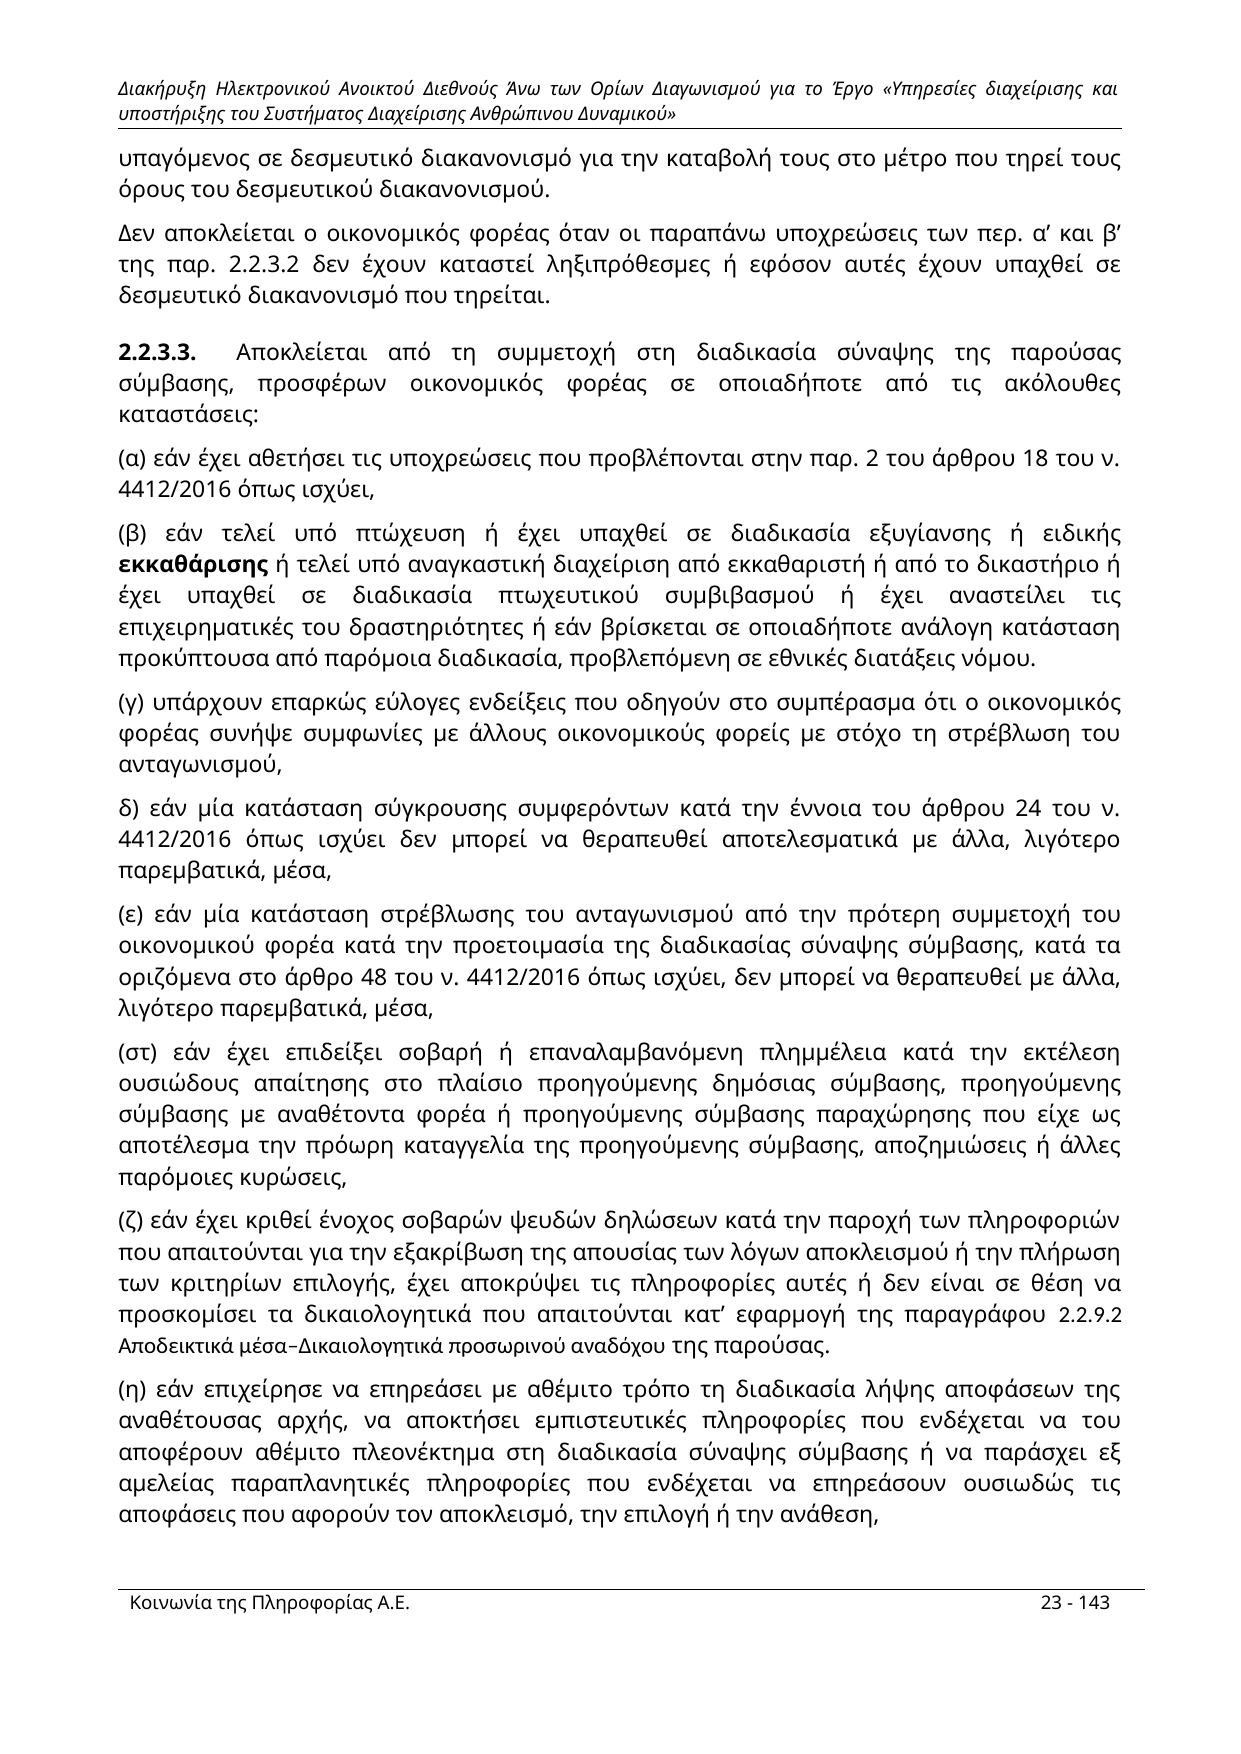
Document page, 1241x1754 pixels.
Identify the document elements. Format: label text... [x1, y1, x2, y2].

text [118, 142, 1122, 204]
text (ε) εάν μία κατάσταση στρέβλωσης του ανταγωνισμού από την πρότερη συμμετοχή του οικονομικού φορέα κατά την προετοιμασία της διαδικασίας σύναψης σύμβασης, κατά τα οριζόμενα στο άρθρο 48 του ν. 4412/2016 όπως ισχύει, δεν μπορεί να θεραπευθεί με άλλα, λιγότερο παρεμβατικά, μέσα, [118, 898, 1122, 1023]
text (η) εάν επιχείρησε να επηρεάσει με αθέμιτο τρόπο τη διαδικασία λήψης αποφάσεων της αναθέτουσας αρχής, να αποκτήσει εμπιστευτικές πληροφορίες που ενδέχεται να του αποφέρουν αθέμιτο πλεονέκτημα στη διαδικασία σύναψης σύμβασης ή να παράσχει εξ αμελείας παραπλανητικές πληροφορίες που ενδέχεται να επηρεάσουν ουσιωδώς τις αποφάσεις που αφορούν τον αποκλεισμό, την επιλογή ή την ανάθεση, [118, 1373, 1122, 1529]
list Αποκλείεται από τη συμμετοχή στη διαδικασία σύναψης της παρούσας σύμβασης, προσφέρων οικονομικός φορέας σε οποιαδήποτε από τις ακόλουθες καταστάσεις: [118, 335, 1122, 429]
text (ζ) εάν έχει κριθεί ένοχος σοβαρών ψευδών δηλώσεων κατά την παροχή των πληροφοριών που απαιτούνται για την εξακρίβωση της απουσίας των λόγων αποκλεισμού ή την πλήρωση των κριτηρίων επιλογής, έχει αποκρύψει τις πληροφορίες αυτές ή δεν είναι σε θέση να προσκομίσει τα δικαιολογητικά που απαιτούνται κατ’ εφαρμογή της παραγράφου 2.2.9.2 Αποδεικτικά μέσα–Δικαιολογητικά προσωρινού αναδόχου της παρούσας. [118, 1204, 1122, 1360]
text (γ) υπάρχουν επαρκώς εύλογες ενδείξεις που οδηγούν στο συμπέρασμα ότι ο οικονομικός φορέας συνήψε συμφωνίες με άλλους οικονομικούς φορείς με στόχο τη στρέβλωση του ανταγωνισμού, [118, 685, 1122, 779]
text (στ) εάν έχει επιδείξει σοβαρή ή επαναλαμβανόμενη πλημμέλεια κατά την εκτέλεση ουσιώδους απαίτησης στο πλαίσιο προηγούμενης δημόσιας σύμβασης, προηγούμενης σύμβασης με αναθέτοντα φορέα ή προηγούμενης σύμβασης παραχώρησης που είχε ως αποτέλεσμα την πρόωρη καταγγελία της προηγούμενης σύμβασης, αποζημιώσεις ή άλλες παρόμοιες κυρώσεις, [118, 1035, 1122, 1192]
text δ) εάν μία κατάσταση σύγκρουσης συμφερόντων κατά την έννοια του άρθρου 24 του ν. 4412/2016 όπως ισχύει δεν μπορεί να θεραπευθεί αποτελεσματικά με άλλα, λιγότερο παρεμβατικά, μέσα, [118, 792, 1122, 885]
text (α) εάν έχει αθετήσει τις υποχρεώσεις που προβλέπονται στην παρ. 2 του άρθρου 18 του ν. 4412/2016 όπως ισχύει, [118, 442, 1122, 504]
text Δεν αποκλείεται ο οικονομικός φορέας όταν οι παραπάνω υποχρεώσεις των περ. α’ και β’ της παρ. 2.2.3.2 δεν έχουν καταστεί ληξιπρόθεσμες ή εφόσον αυτές έχουν υπαχθεί σε δεσμευτικό διακανονισμό που τηρείται. [118, 217, 1122, 310]
text (β) εάν τελεί υπό πτώχευση ή έχει υπαχθεί σε διαδικασία εξυγίανσης ή ειδικής εκκαθάρισης ή τελεί υπό αναγκαστική διαχείριση από εκκαθαριστή ή από το δικαστήριο ή έχει υπαχθεί σε διαδικασία πτωχευτικού συμβιβασμού ή έχει αναστείλει τις επιχειρηματικές του δραστηριότητες ή εάν βρίσκεται σε οποιαδήποτε ανάλογη κατάσταση προκύπτουσα από παρόμοια διαδικασία, προβλεπόμενη σε εθνικές διατάξεις νόμου. [118, 517, 1122, 673]
